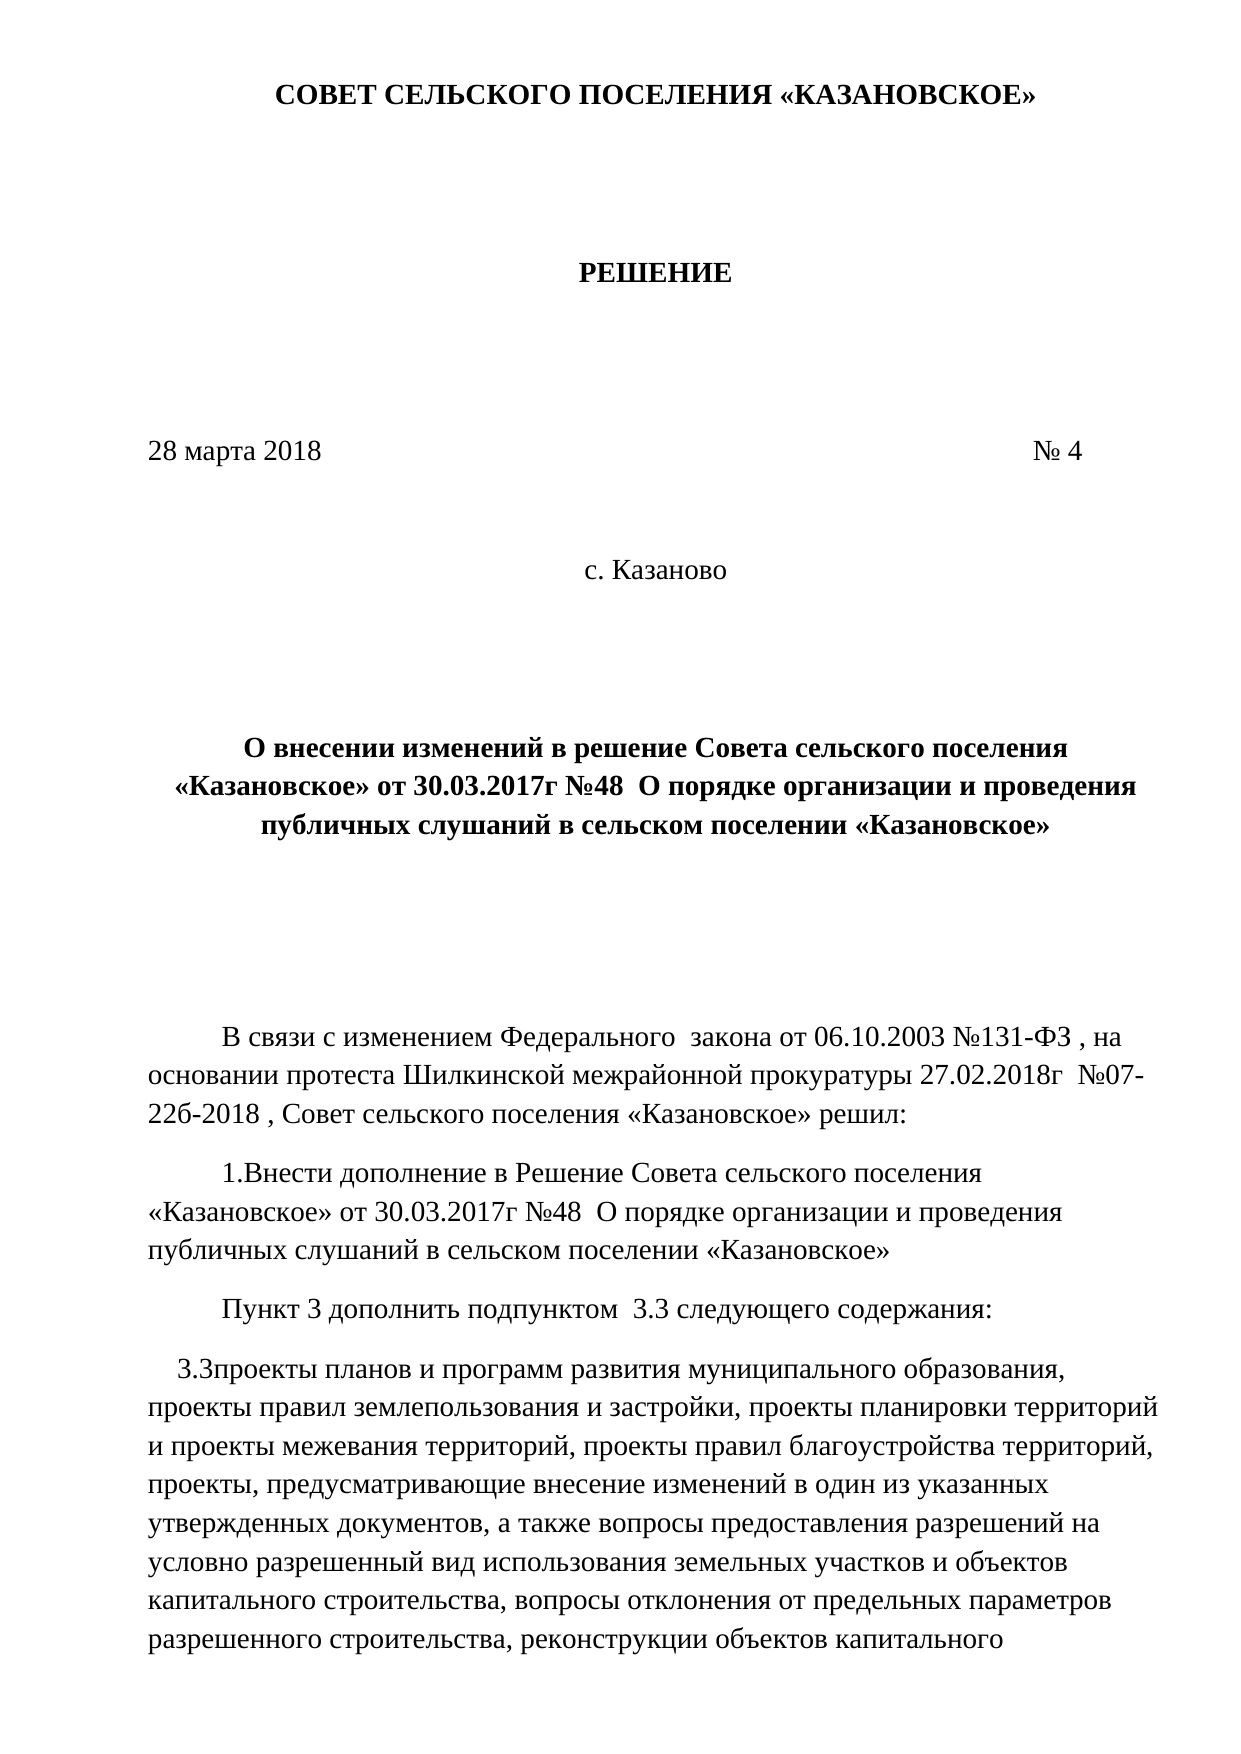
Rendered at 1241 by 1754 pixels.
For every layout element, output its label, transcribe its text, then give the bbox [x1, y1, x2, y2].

text 1.Внести дополнение в Решение Совета сельского поселения «Казановское» от 30.03.2017г №48 О порядке организации и проведения публичных слушаний в сельском поселении «Казановское» [148, 1155, 1163, 1266]
text О внесении изменений в решение Совета сельского поселения «Казановское» от 30.03.2017г №48 О порядке организации и проведения публичных слушаний в сельском поселении «Казановское» [148, 730, 1163, 841]
text с. Казаново [148, 552, 1163, 585]
text В связи с изменением Федерального закона от 06.10.2003 №131-ФЗ , на основании протеста Шилкинской межрайонной прокуратуры 27.02.2018г №07-22б-2018 , Совет сельского поселения «Казановское» решил: [148, 1019, 1163, 1129]
text Пункт 3 дополнить подпунктом 3.3 следующего содержания: [148, 1292, 1163, 1325]
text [148, 1351, 1163, 1654]
text СОВЕТ СЕЛЬСКОГО ПОСЕЛЕНИЯ «КАЗАНОВСКОЕ» [148, 77, 1163, 110]
text РЕШЕНИЕ [148, 255, 1163, 288]
text 28 марта 2018 № 4 [148, 433, 1163, 467]
